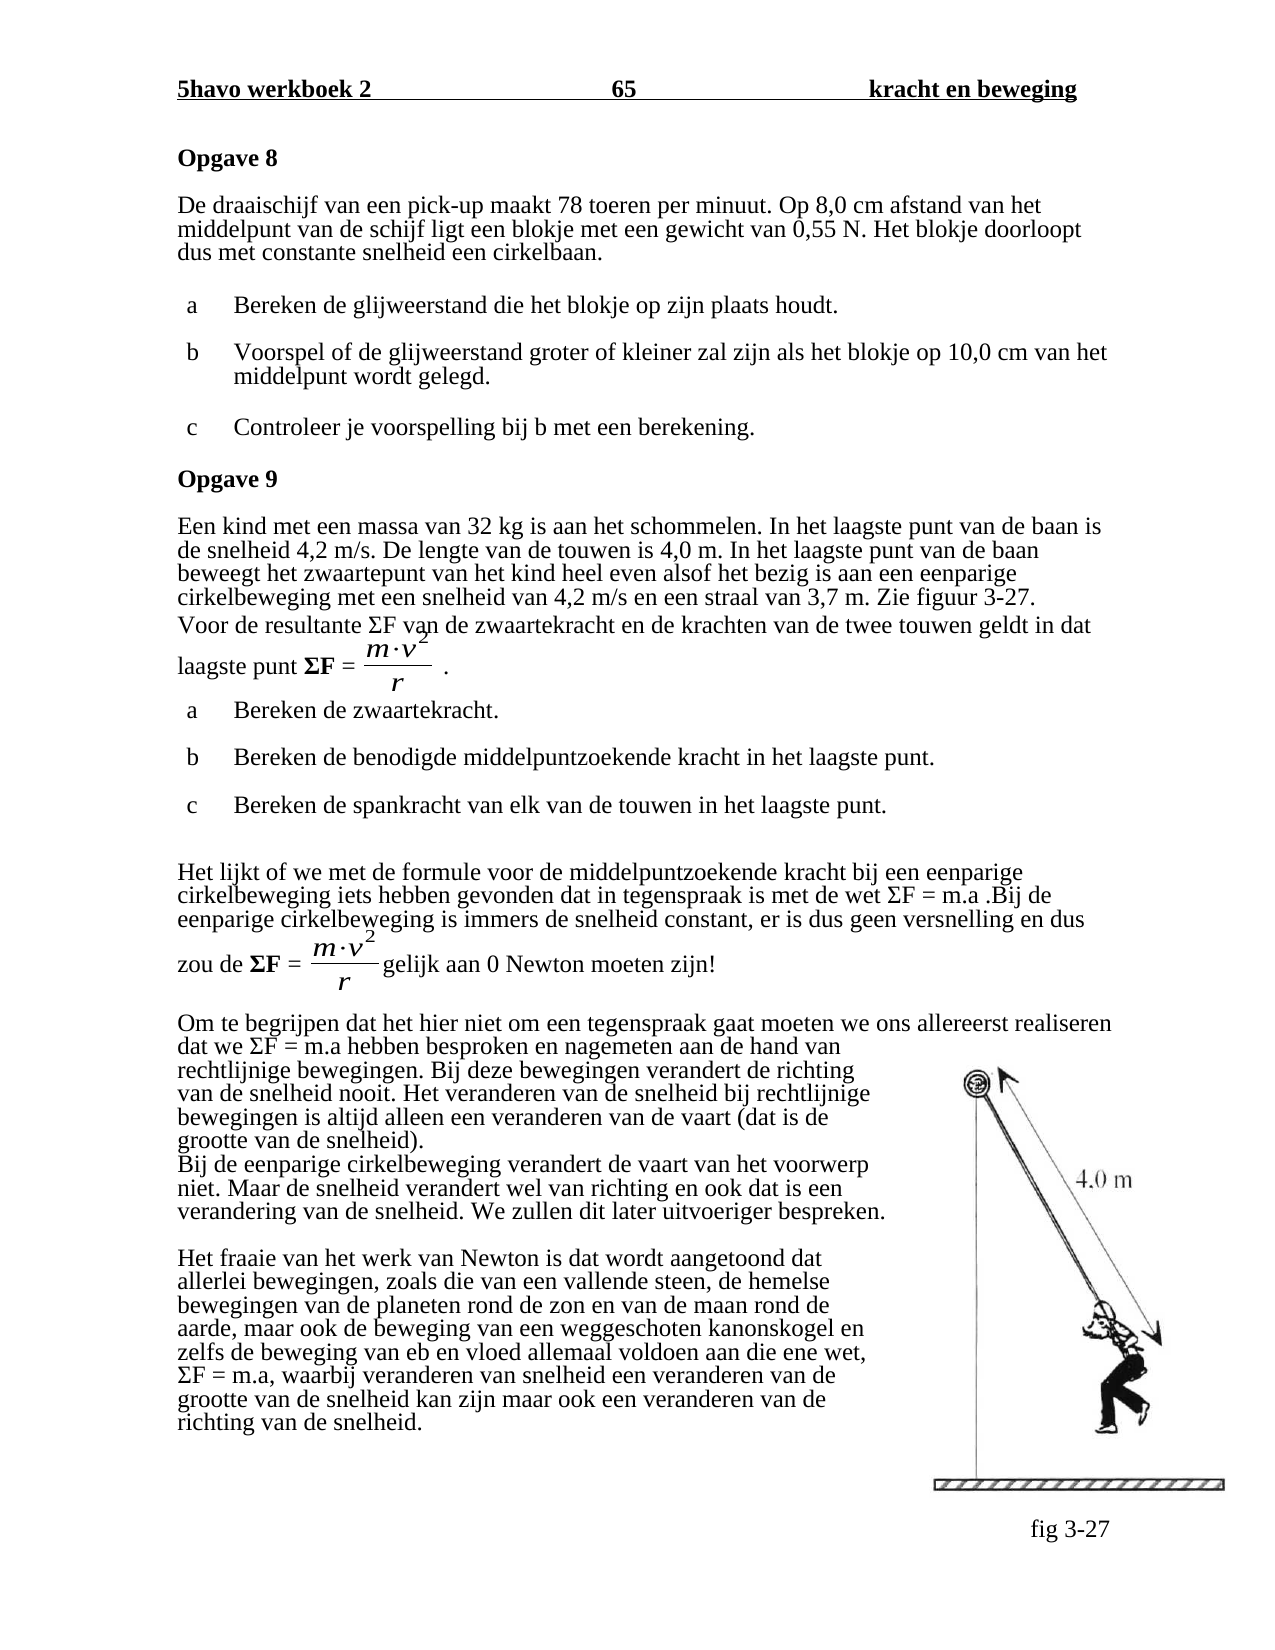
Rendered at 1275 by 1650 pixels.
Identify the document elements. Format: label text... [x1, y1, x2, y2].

text Opgave 9 [177, 464, 1127, 493]
text Het lijkt of we met de formule voor de middelpuntzoekende kracht bij een eenparige cirkelbeweging iets hebben gevonden dat in tegenspraak is met de wet ΣF = m.a .Bij de eenparige cirkelbeweging is immers de snelheid constant, er is dus geen versnelling en dus [177, 861, 1127, 933]
text a Bereken de zwaartekracht. [186, 680, 1127, 728]
text c Bereken de spankracht van elk van de touwen in het laagste punt. [186, 775, 983, 823]
text a Bereken de glijweerstand die het blokje op zijn plaats houdt. [186, 290, 1127, 319]
text De draaischijf van een pick-up maakt 78 toeren per minuut. Op 8,0 cm afstand van het middelpunt van de schijf ligt een blokje met een gewicht van 0,55 N. Het blokje doorloopt dus met constante snelheid een cirkelbaan. [177, 195, 1114, 266]
text zou de ΣF = gelijk aan 0 Newton moeten zijn! [177, 949, 1127, 978]
text Bij de eenparige cirkelbeweging verandert de vaart van het voorwerp niet. Maar de snelheid verandert wel van richting en ook dat is een verandering van de snelheid. We zullen dit later uitvoeriger bespreken. [177, 1154, 905, 1224]
text Voor de resultante ΣF van de zwaartekracht en de krachten van de twee touwen geldt in dat [177, 610, 1127, 639]
text fig 3-27 [1030, 1514, 1127, 1542]
text b Voorspel of de glijweerstand groter of kleiner zal zijn als het blokje op 10,0 cm van het middelpunt wordt gelegd. [186, 342, 1127, 389]
text Een kind met een massa van 32 kg is aan het schommelen. In het laagste punt van de baan is de snelheid 4,2 m/s. De lengte van de touwen is 4,0 m. In het laagste punt van de baan beweegt het zwaartepunt van het kind heel even alsof het bezig is aan een eenparige cirkelbeweging met een snelheid van 4,2 m/s en een straal van 3,7 m. Zie figuur 3-27. [177, 516, 1127, 610]
text Het fraaie van het werk van Newton is dat wordt aangetoond dat allerlei bewegingen, zoals die van een vallende steen, de hemelse bewegingen van de planeten rond de zon en van de maan rond de aarde, maar ook de beweging van een weggeschoten kanonskogel en zelfs de beweging van eb en vloed allemaal voldoen aan die ene wet, ΣF = m.a, waarbij veranderen van snelheid een veranderen van de grootte van de snelheid kan zijn maar ook een veranderen van de richting van de snelheid. [177, 1247, 905, 1436]
text Opgave 8 [177, 143, 1127, 172]
text c Controleer je voorspelling bij b met een berekening. [186, 412, 1127, 441]
text Om te begrijpen dat het hier niet om een tegenspraak gaat moeten we ons allereerst realiseren dat we ΣF = m.a hebben besproken en nagemeten aan de hand van rechtlijnige bewegingen. Bij deze bewegingen verandert de richting van de snelheid nooit. Het veranderen van de snelheid bij rechtlijnige bewegingen is altijd alleen een veranderen van de vaart (dat is de grootte van de snelheid). [177, 1012, 1127, 1154]
text b Bereken de benodigde middelpuntzoekende kracht in het laagste punt. [186, 728, 983, 775]
text laagste punt ΣF = . [177, 651, 1127, 680]
